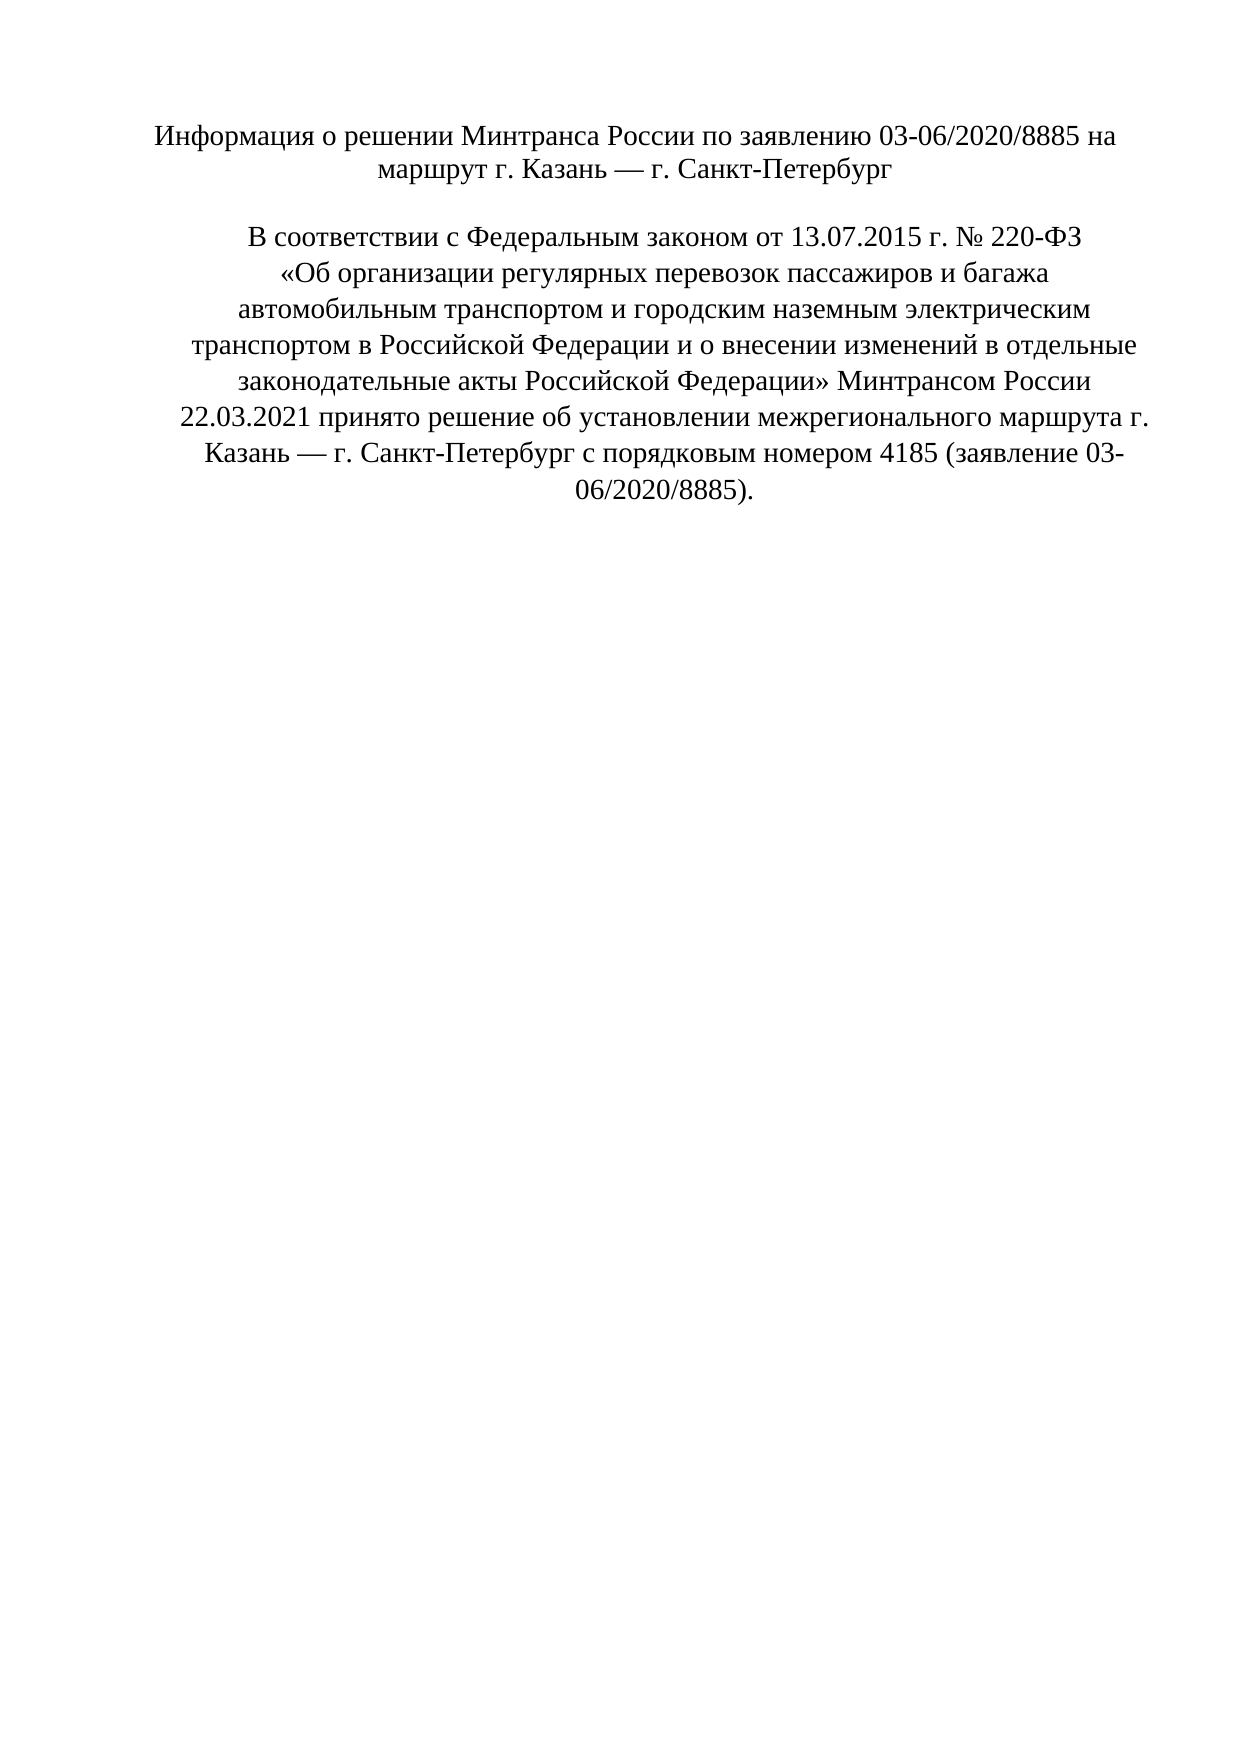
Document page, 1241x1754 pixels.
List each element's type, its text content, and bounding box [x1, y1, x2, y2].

text В соответствии с Федеральным законом от 13.07.2015 г. № 220-ФЗ «Об организации регулярных перевозок пассажиров и багажа автомобильным транспортом и городским наземным электрическим транспортом в Российской Федерации и о внесении изменений в отдельные законодательные акты Российской Федерации» Минтрансом России 22.03.2021 принято решение об установлении межрегионального маршрута г. Казань — г. Санкт-Петербург с порядковым номером 4185 (заявление 03-06/2020/8885). [177, 219, 1152, 505]
text Информация о решении Минтранса России по заявлению 03-06/2020/8885 на маршрут г. Казань — г. Санкт-Петербург [118, 118, 1152, 185]
